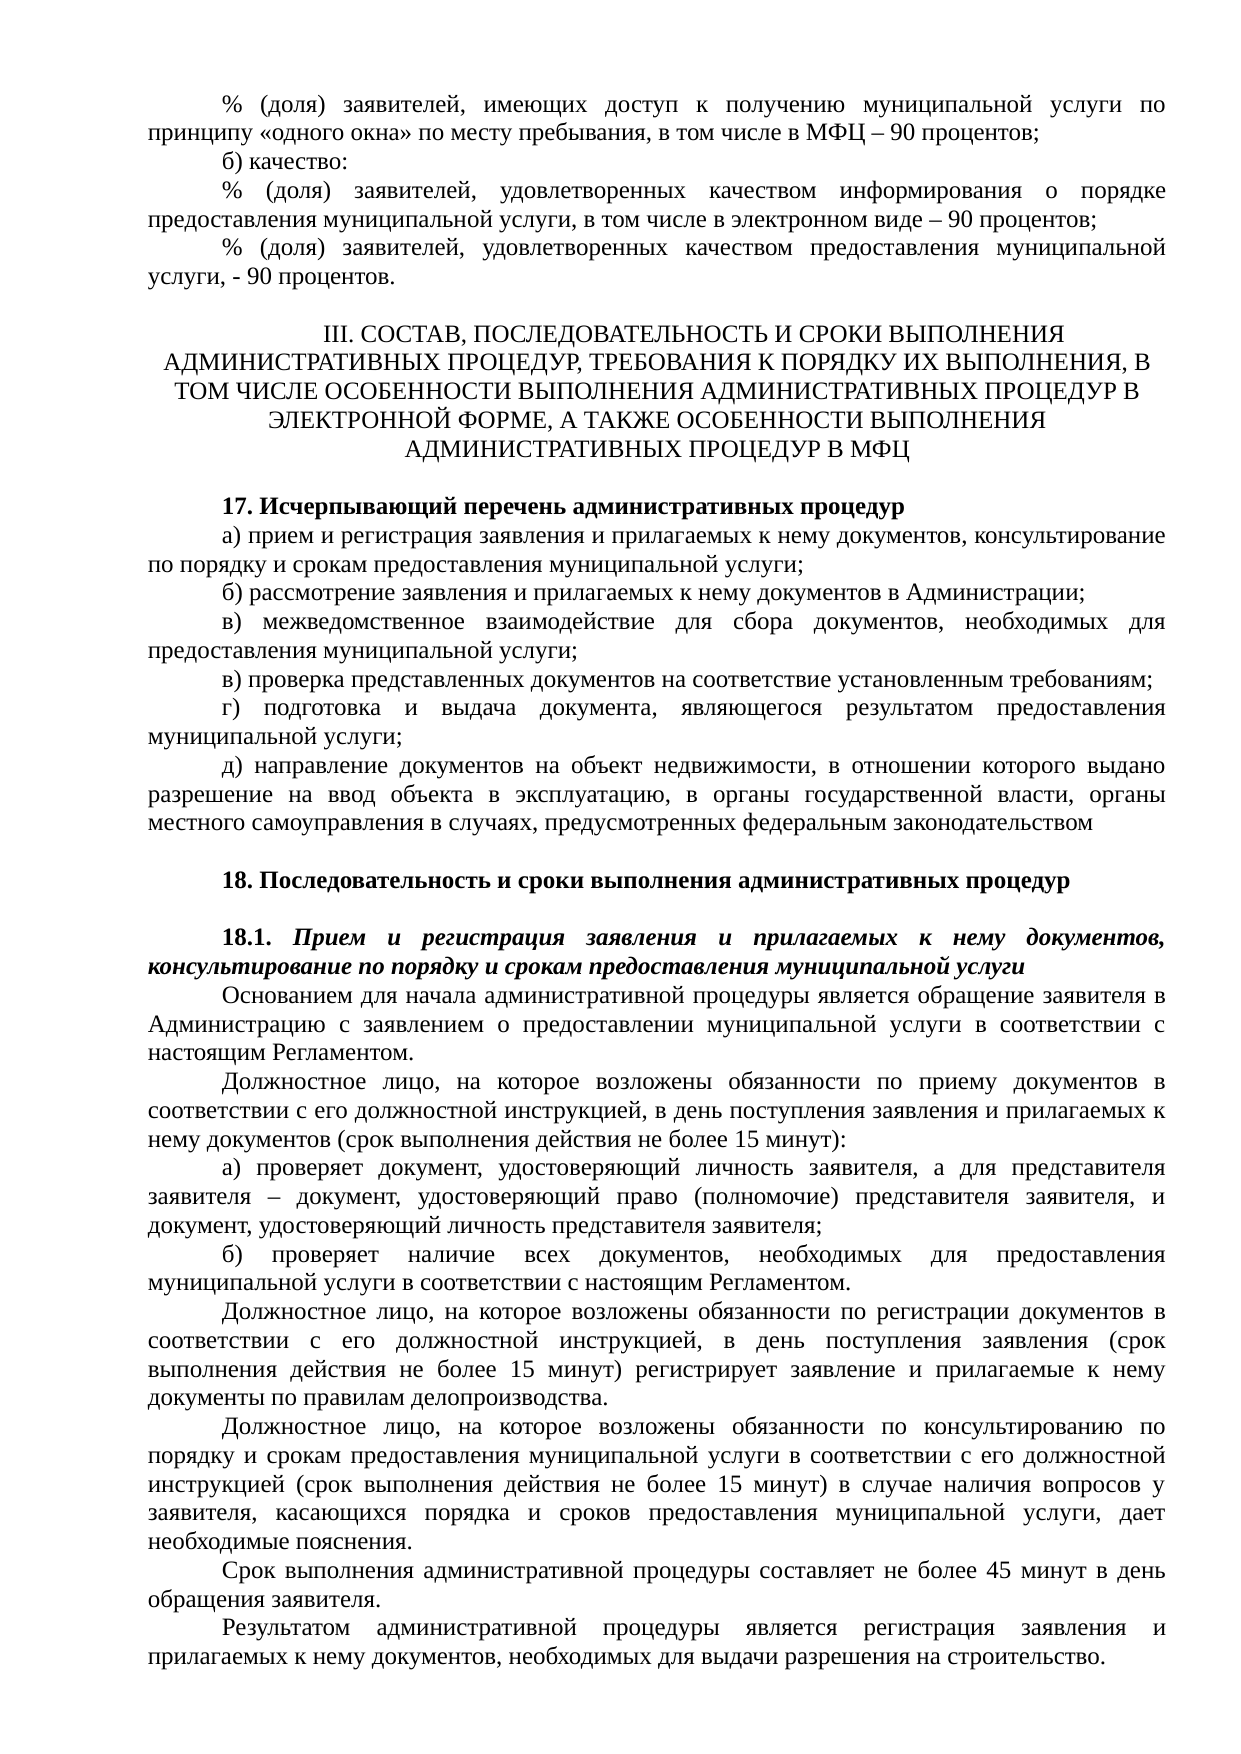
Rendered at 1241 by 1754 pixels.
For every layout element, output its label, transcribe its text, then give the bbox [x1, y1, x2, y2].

text Срок выполнения административной процедуры составляет не более 45 минут в день обращения заявителя. [148, 1555, 1167, 1612]
text а) проверяет документ, удостоверяющий личность заявителя, а для представителя заявителя – документ, удостоверяющий право (полномочие) представителя заявителя, и документ, удостоверяющий личность представителя заявителя; [148, 1152, 1167, 1239]
text III. СОСТАВ, ПОСЛЕДОВАТЕЛЬНОСТЬ И СРОКИ ВЫПОЛНЕНИЯ АДМИНИСТРАТИВНЫХ ПРОЦЕДУР, ТРЕБОВАНИЯ К ПОРЯДКУ ИХ ВЫПОЛНЕНИЯ, В ТОМ ЧИСЛЕ ОСОБЕННОСТИ ВЫПОЛНЕНИЯ АДМИНИСТРАТИВНЫХ ПРОЦЕДУР В ЭЛЕКТРОННОЙ ФОРМЕ, А ТАКЖЕ ОСОБЕННОСТИ ВЫПОЛНЕНИЯ АДМИНИСТРАТИВНЫХ ПРОЦЕДУР В МФЦ [148, 319, 1167, 462]
text Должностное лицо, на которое возложены обязанности по консультированию по порядку и срокам предоставления муниципальной услуги в соответствии с его должностной инструкцией (срок выполнения действия не более 15 минут) в случае наличия вопросов у заявителя, касающихся порядка и сроков предоставления муниципальной услуги, дает необходимые пояснения. [148, 1411, 1167, 1555]
text % (доля) заявителей, удовлетворенных качеством предоставления муниципальной услуги, - 90 процентов. [148, 232, 1167, 290]
text б) качество: [148, 146, 1167, 175]
text б) проверяет наличие всех документов, необходимых для предоставления муниципальной услуги в соответствии с настоящим Регламентом. [148, 1239, 1167, 1296]
text Результатом административной процедуры является регистрация заявления и прилагаемых к нему документов, необходимых для выдачи разрешения на строительство. [148, 1612, 1167, 1670]
text б) рассмотрение заявления и прилагаемых к нему документов в Администрации; [148, 577, 1167, 606]
text а) прием и регистрация заявления и прилагаемых к нему документов, консультирование по порядку и срокам предоставления муниципальной услуги; [148, 520, 1167, 577]
text Должностное лицо, на которое возложены обязанности по приему документов в соответствии с его должностной инструкцией, в день поступления заявления и прилагаемых к нему документов (срок выполнения действия не более 15 минут): [148, 1066, 1167, 1152]
text в) межведомственное взаимодействие для сбора документов, необходимых для предоставления муниципальной услуги; [148, 606, 1167, 664]
text Должностное лицо, на которое возложены обязанности по регистрации документов в соответствии с его должностной инструкцией, в день поступления заявления (срок выполнения действия не более 15 минут) регистрирует заявление и прилагаемые к нему документы по правилам делопроизводства. [148, 1296, 1167, 1411]
text 17. Исчерпывающий перечень административных процедур [148, 491, 1167, 520]
text в) проверка представленных документов на соответствие установленным требованиям; [148, 664, 1167, 692]
text % (доля) заявителей, имеющих доступ к получению муниципальной услуги по принципу «одного окна» по месту пребывания, в том числе в МФЦ – 90 процентов; [148, 89, 1167, 146]
text Основанием для начала административной процедуры является обращение заявителя в Администрацию с заявлением о предоставлении муниципальной услуги в соответствии с настоящим Регламентом. [148, 980, 1167, 1066]
text г) подготовка и выдача документа, являющегося результатом предоставления муниципальной услуги; [148, 692, 1167, 750]
text д) направление документов на объект недвижимости, в отношении которого выдано разрешение на ввод объекта в эксплуатацию, в органы государственной власти, органы местного самоуправления в случаях, предусмотренных федеральным законодательством [148, 750, 1167, 836]
text % (доля) заявителей, удовлетворенных качеством информирования о порядке предоставления муниципальной услуги, в том числе в электронном виде – 90 процентов; [148, 175, 1167, 232]
text 18. Последовательность и сроки выполнения административных процедур [148, 865, 1167, 894]
text 18.1. Прием и регистрация заявления и прилагаемых к нему документов, консультирование по порядку и срокам предоставления муниципальной услуги [148, 922, 1167, 980]
